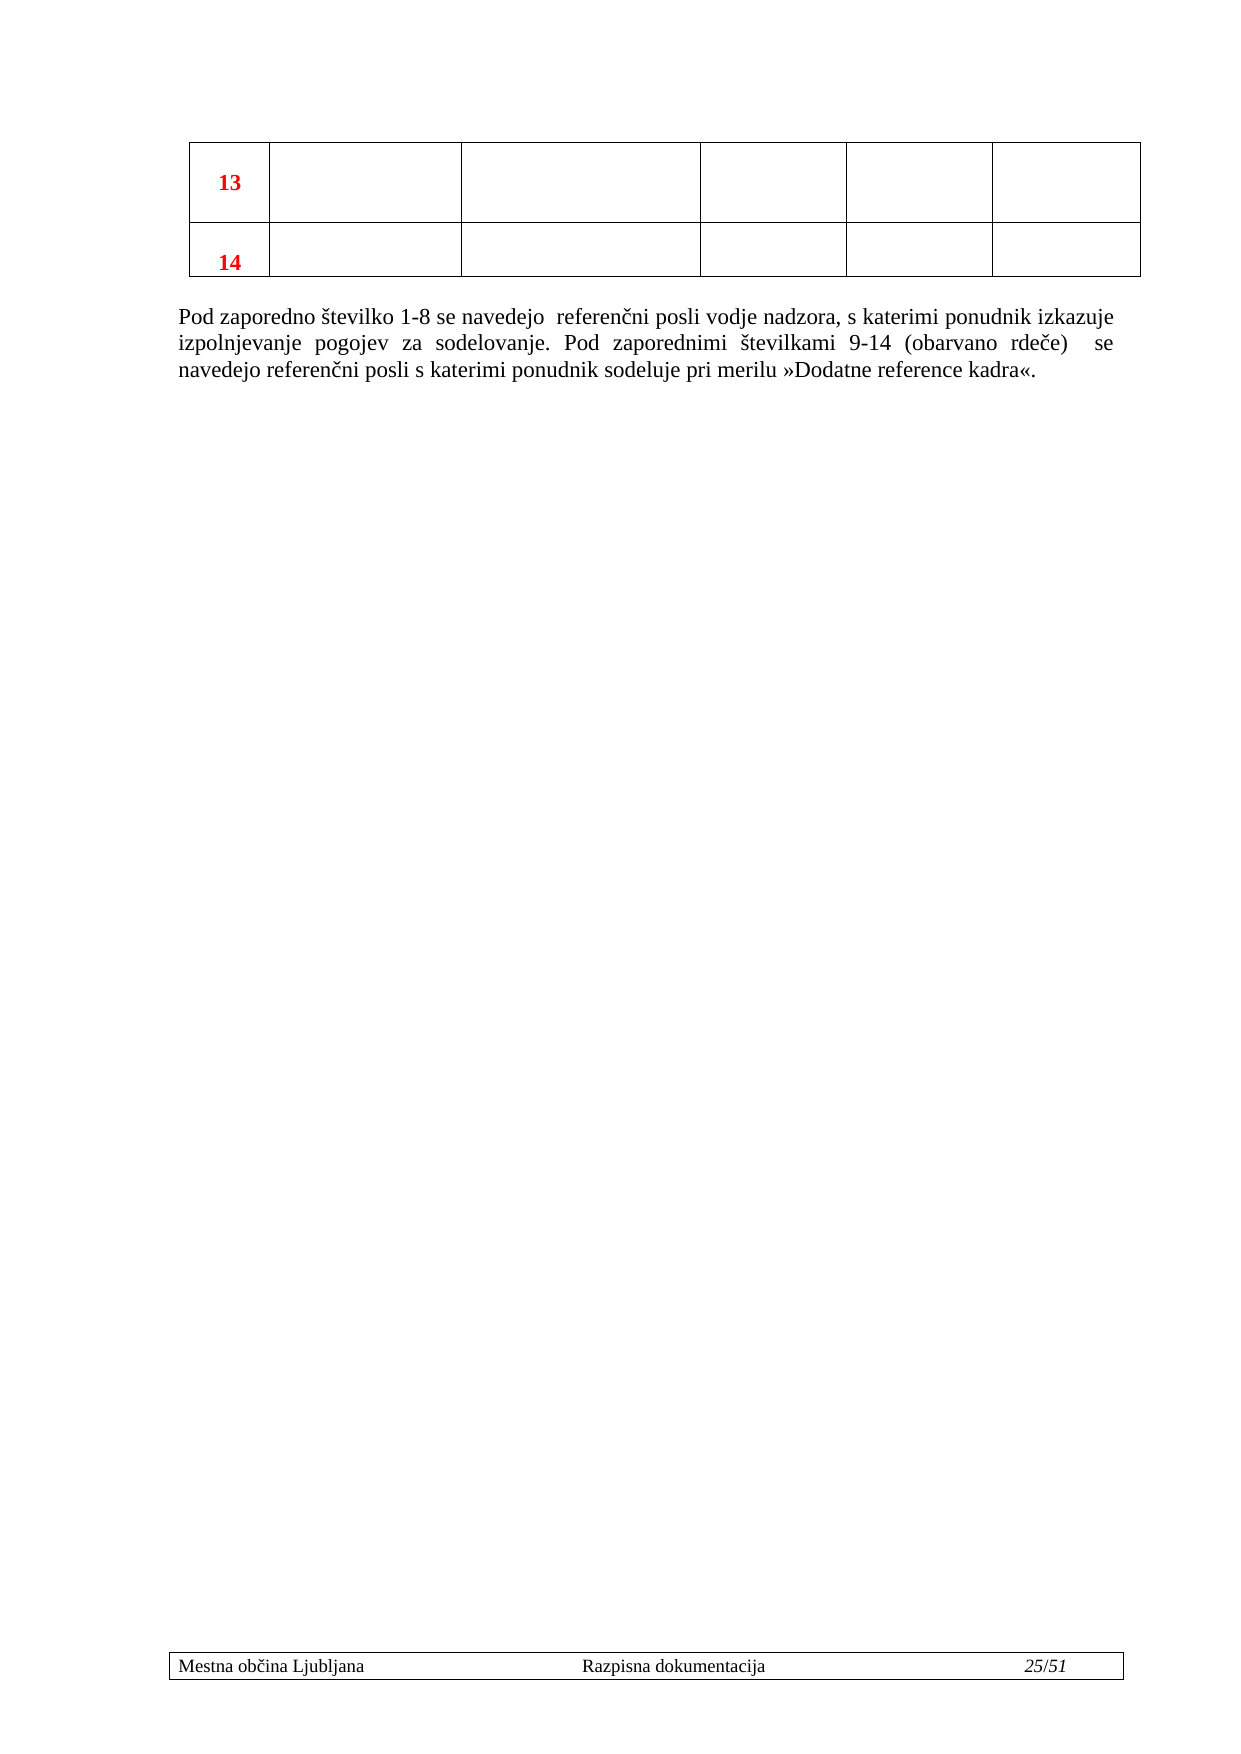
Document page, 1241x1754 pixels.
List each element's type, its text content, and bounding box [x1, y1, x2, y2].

table_cell [462, 143, 700, 222]
table_cell [993, 143, 1140, 222]
table_cell 13 [190, 143, 269, 222]
table_cell [270, 143, 461, 222]
table_cell [993, 223, 1140, 276]
table_cell [270, 223, 461, 276]
table_cell [462, 223, 700, 276]
table_cell [701, 223, 846, 276]
text Pod zaporedno številko 1-8 se navedejo referenčni posli vodje nadzora, s katerimi ponudnik izkazuje izpolnjevanje pogojev za sodelovanje. Pod zaporednimi številkami 9-14 (obarvano rdeče) se navedejo referenčni posli s katerimi ponudnik sodeluje pri merilu »Dodatne reference kadra«. [178, 303, 1115, 382]
table_cell [701, 143, 846, 222]
table_cell [847, 223, 992, 276]
table_cell [847, 143, 992, 222]
table_cell 14 [190, 223, 269, 276]
